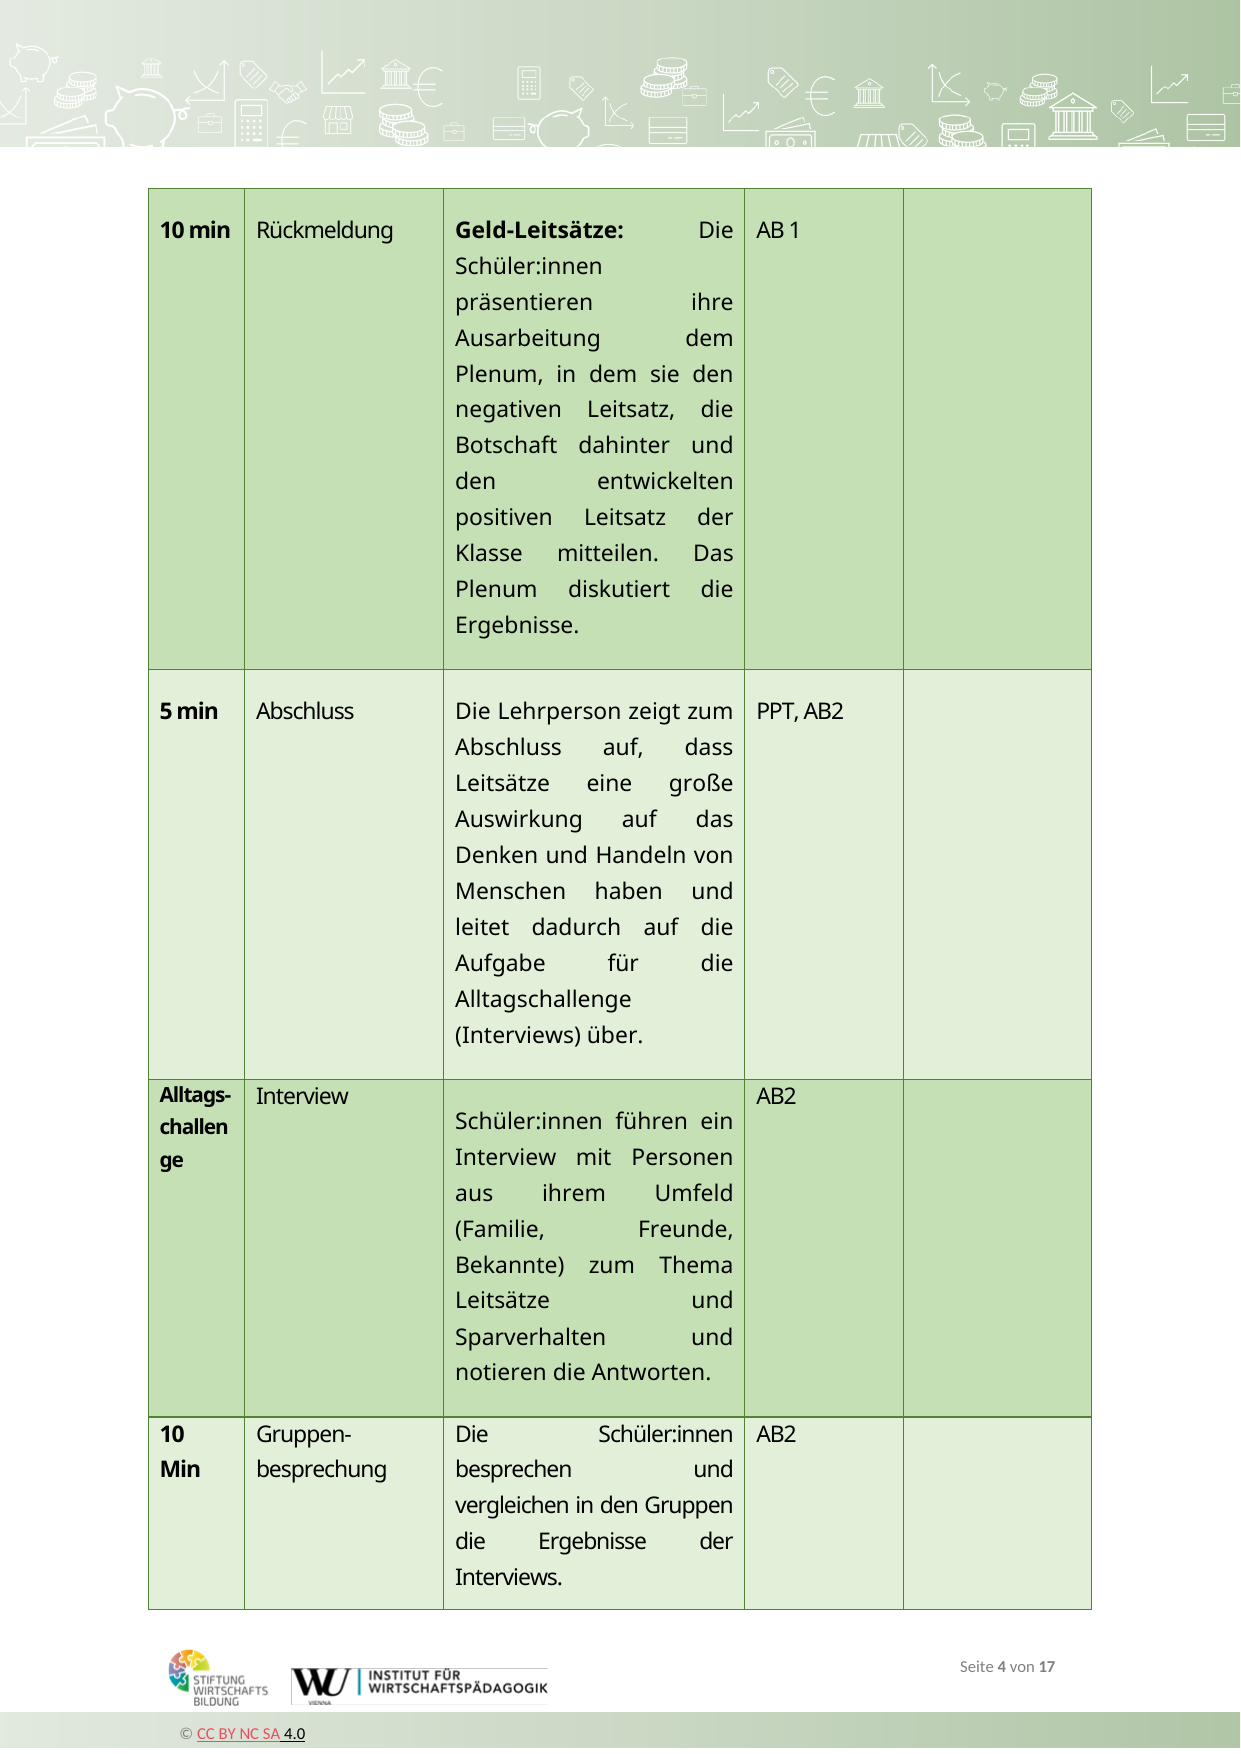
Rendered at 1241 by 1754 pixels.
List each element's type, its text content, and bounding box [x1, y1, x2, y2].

table_cell [904, 670, 1091, 1079]
table_cell [904, 1418, 1091, 1609]
table_cell Rückmeldung [245, 189, 443, 669]
table_cell [904, 189, 1091, 669]
table_cell 5 min [149, 670, 244, 1079]
table_cell Alltags-challenge [149, 1080, 244, 1416]
table_cell Gruppen-besprechung [245, 1418, 443, 1609]
table_cell 10 Min [149, 1418, 244, 1609]
table_cell Geld-Leitsätze: Die Schüler:innen präsentieren ihre Ausarbeitung dem Plenum, in dem sie den negativen Leitsatz, die Botschaft dahinter und den entwickelten positiven Leitsatz der Klasse mitteilen. Das Plenum diskutiert die Ergebnisse. [444, 189, 744, 669]
picture [168, 1649, 548, 1707]
table_cell Interview [245, 1080, 443, 1416]
table_cell AB2 [745, 1418, 903, 1609]
table_cell AB 1 [745, 189, 903, 669]
picture [0, 0, 1241, 147]
table_cell AB2 [745, 1080, 903, 1416]
table_cell Die Schüler:innen besprechen und vergleichen in den Gruppen die Ergebnisse der Interviews. [444, 1418, 744, 1609]
picture [0, 1712, 1241, 1748]
table_cell Die Lehrperson zeigt zum Abschluss auf, dass Leitsätze eine große Auswirkung auf das Denken und Handeln von Menschen haben und leitet dadurch auf die Aufgabe für die Alltagschallenge (Interviews) über. [444, 670, 744, 1079]
table_cell [904, 1080, 1091, 1416]
table_cell 10 min [149, 189, 244, 669]
table_cell PPT, AB2 [745, 670, 903, 1079]
table_cell Schüler:innen führen ein Interview mit Personen aus ihrem Umfeld (Familie, Freunde, Bekannte) zum Thema Leitsätze und Sparverhalten und notieren die Antworten. [444, 1080, 744, 1416]
table_cell Abschluss [245, 670, 443, 1079]
